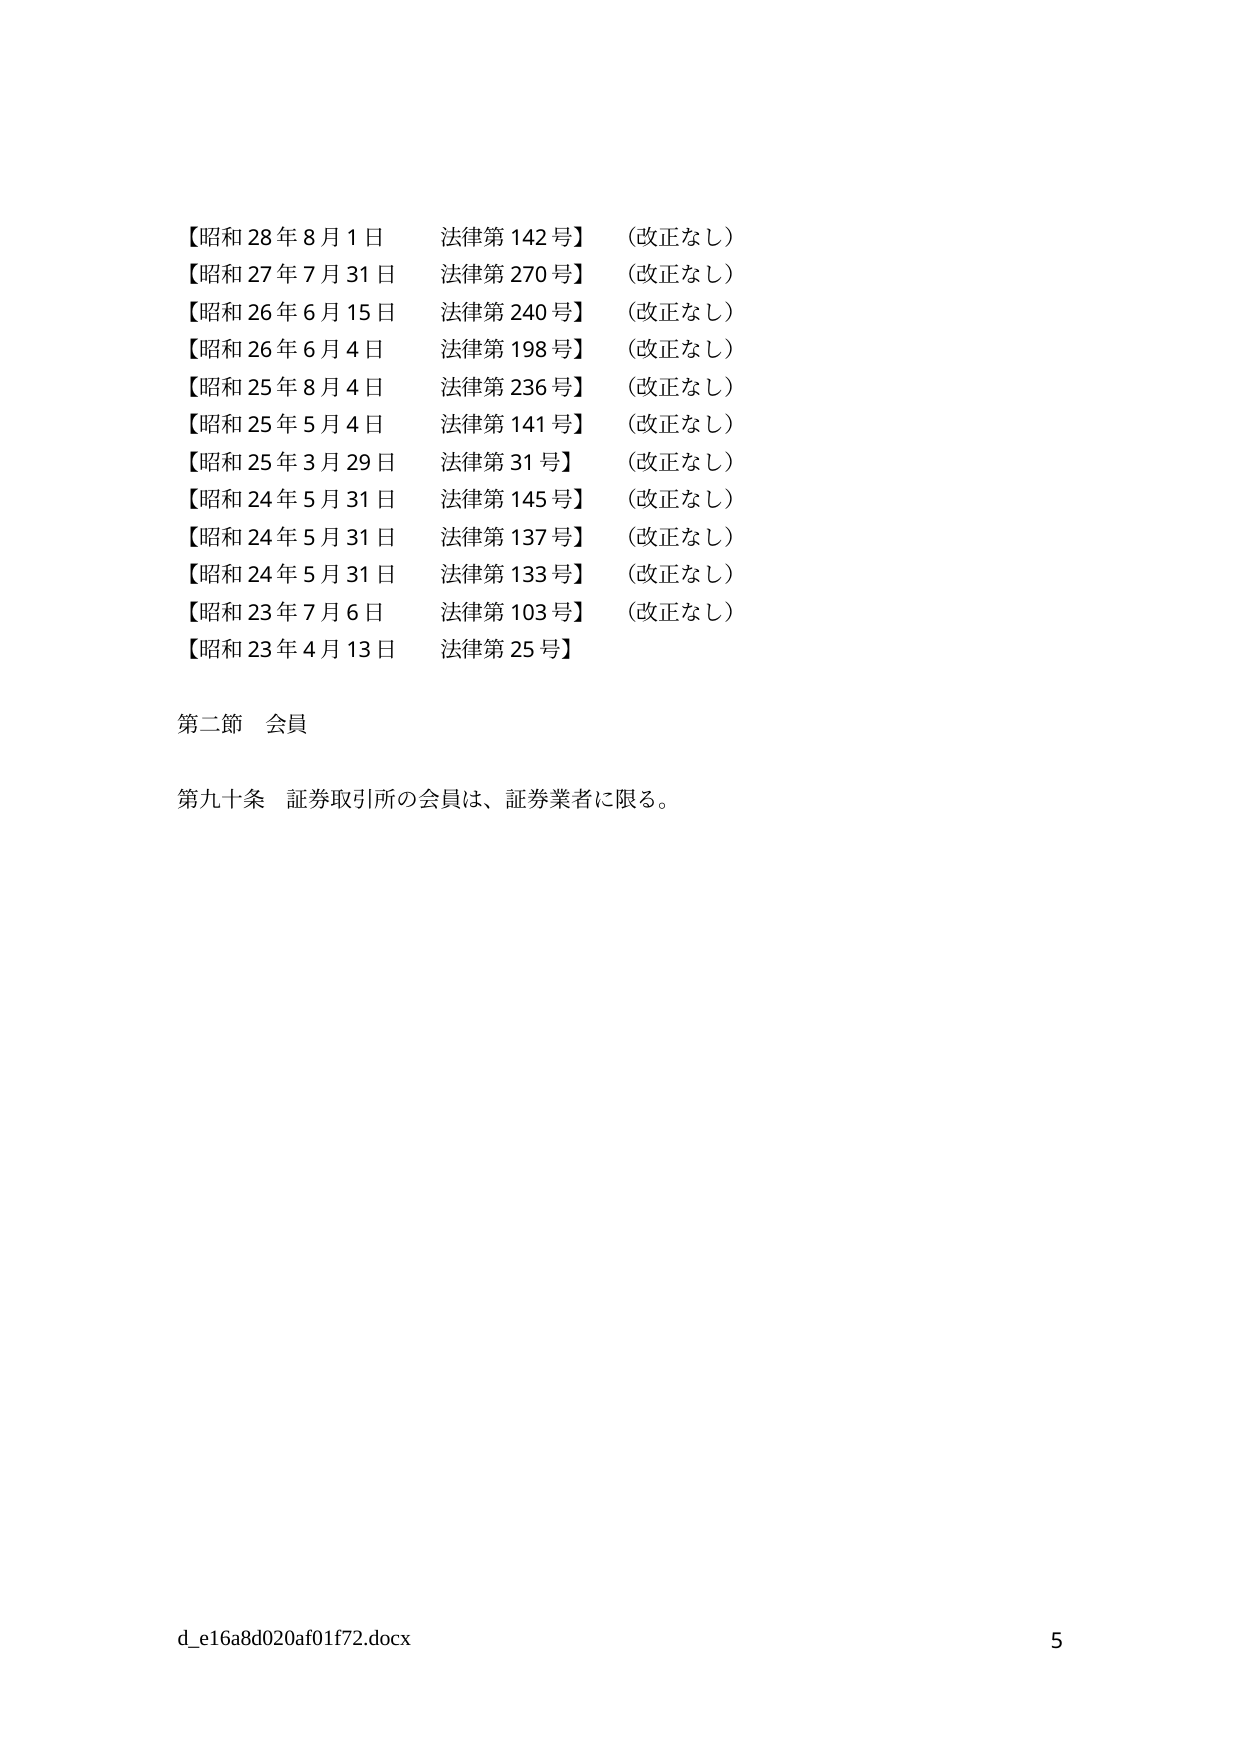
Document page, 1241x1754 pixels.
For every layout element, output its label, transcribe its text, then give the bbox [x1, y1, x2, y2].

text 【昭和28年8月1日 法律第142号】 （改正なし） [177, 217, 1063, 254]
text 【昭和24年5月31日 法律第137号】 （改正なし） [177, 517, 1063, 554]
text 【昭和25年3月29日 法律第31号】 （改正なし） [177, 442, 1063, 479]
text 【昭和26年6月4日 法律第198号】 （改正なし） [177, 329, 1063, 367]
text 【昭和24年5月31日 法律第133号】 （改正なし） [177, 554, 1063, 592]
text 第二節 会員 [177, 704, 1063, 742]
text 【昭和23年4月13日 法律第25号】 [177, 629, 1063, 667]
text 【昭和27年7月31日 法律第270号】 （改正なし） [177, 254, 1063, 292]
text 第九十条 証券取引所の会員は、証券業者に限る。 [177, 779, 1063, 817]
text 【昭和26年6月15日 法律第240号】 （改正なし） [177, 292, 1063, 329]
text 【昭和24年5月31日 法律第145号】 （改正なし） [177, 479, 1063, 517]
text 【昭和25年5月4日 法律第141号】 （改正なし） [177, 404, 1063, 442]
text 【昭和23年7月6日 法律第103号】 （改正なし） [177, 592, 1063, 629]
text 【昭和25年8月4日 法律第236号】 （改正なし） [177, 367, 1063, 404]
